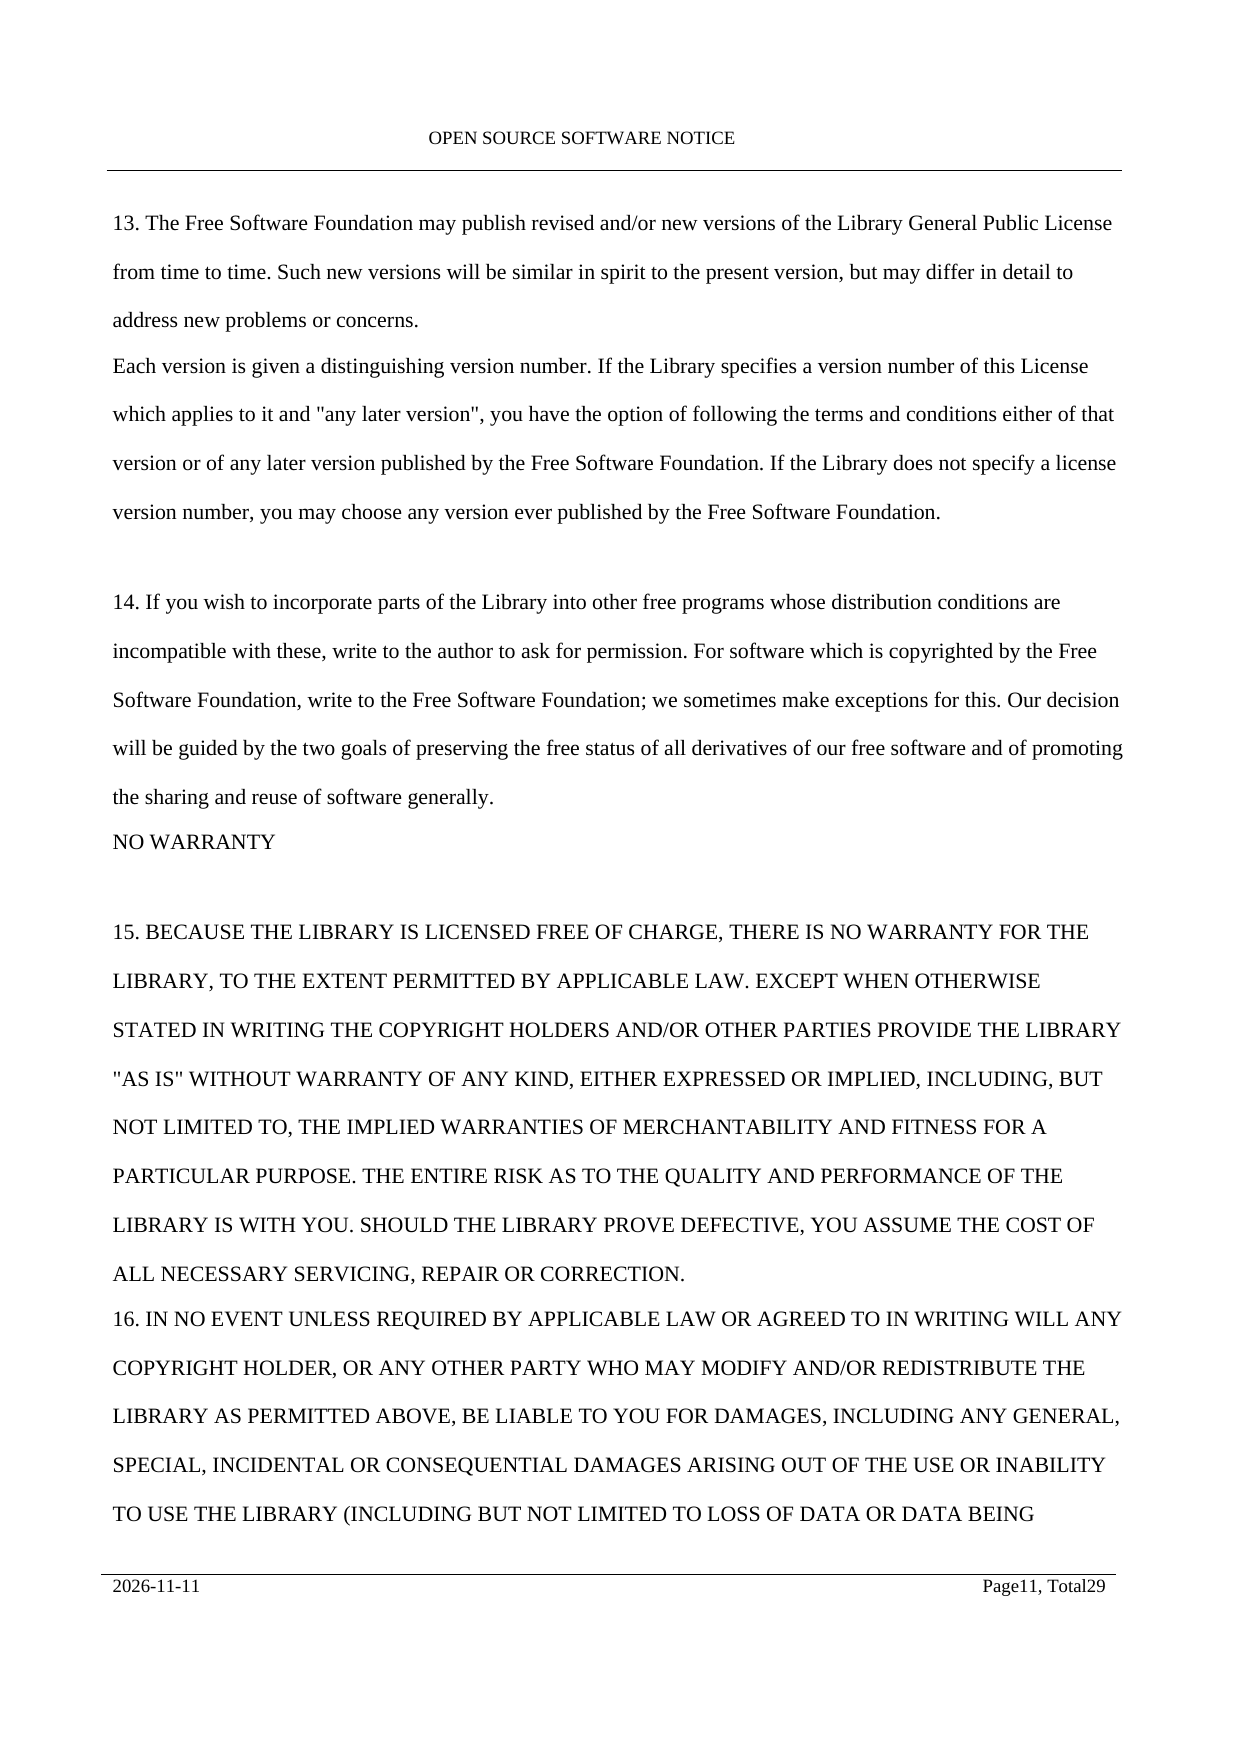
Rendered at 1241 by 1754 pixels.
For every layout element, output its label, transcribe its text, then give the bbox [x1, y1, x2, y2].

text 15. BECAUSE THE LIBRARY IS LICENSED FREE OF CHARGE, THERE IS NO WARRANTY FOR THE LIBRARY, TO THE EXTENT PERMITTED BY APPLICABLE LAW. EXCEPT WHEN OTHERWISE STATED IN WRITING THE COPYRIGHT HOLDERS AND/OR OTHER PARTIES PROVIDE THE LIBRARY "AS IS" WITHOUT WARRANTY OF ANY KIND, EITHER EXPRESSED OR IMPLIED, INCLUDING, BUT NOT LIMITED TO, THE IMPLIED WARRANTIES OF MERCHANTABILITY AND FITNESS FOR A PARTICULAR PURPOSE. THE ENTIRE RISK AS TO THE QUALITY AND PERFORMANCE OF THE LIBRARY IS WITH YOU. SHOULD THE LIBRARY PROVE DEFECTIVE, YOU ASSUME THE COST OF ALL NECESSARY SERVICING, REPAIR OR CORRECTION. [112, 916, 1128, 1289]
text 13. The Free Software Foundation may publish revised and/or new versions of the Library General Public License from time to time. Such new versions will be similar in spirit to the present version, but may differ in detail to address new problems or concerns. [112, 206, 1128, 336]
text NO WARRANTY [112, 826, 1128, 858]
text 14. If you wish to incorporate parts of the Library into other free programs whose distribution conditions are incompatible with these, write to the author to ask for permission. For software which is copyrighted by the Free Software Foundation, write to the Free Software Foundation; we sometimes make exceptions for this. Our decision will be guided by the two goals of preserving the free status of all derivatives of our free software and of promoting the sharing and reuse of software generally. [112, 585, 1128, 813]
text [112, 1302, 1128, 1529]
text Each version is given a distinguishing version number. If the Library specifies a version number of this License which applies to it and "any later version", you have the option of following the terms and conditions either of that version or of any later version published by the Free Software Foundation. If the Library does not specify a license version number, you may choose any version ever published by the Free Software Foundation. [112, 349, 1128, 528]
